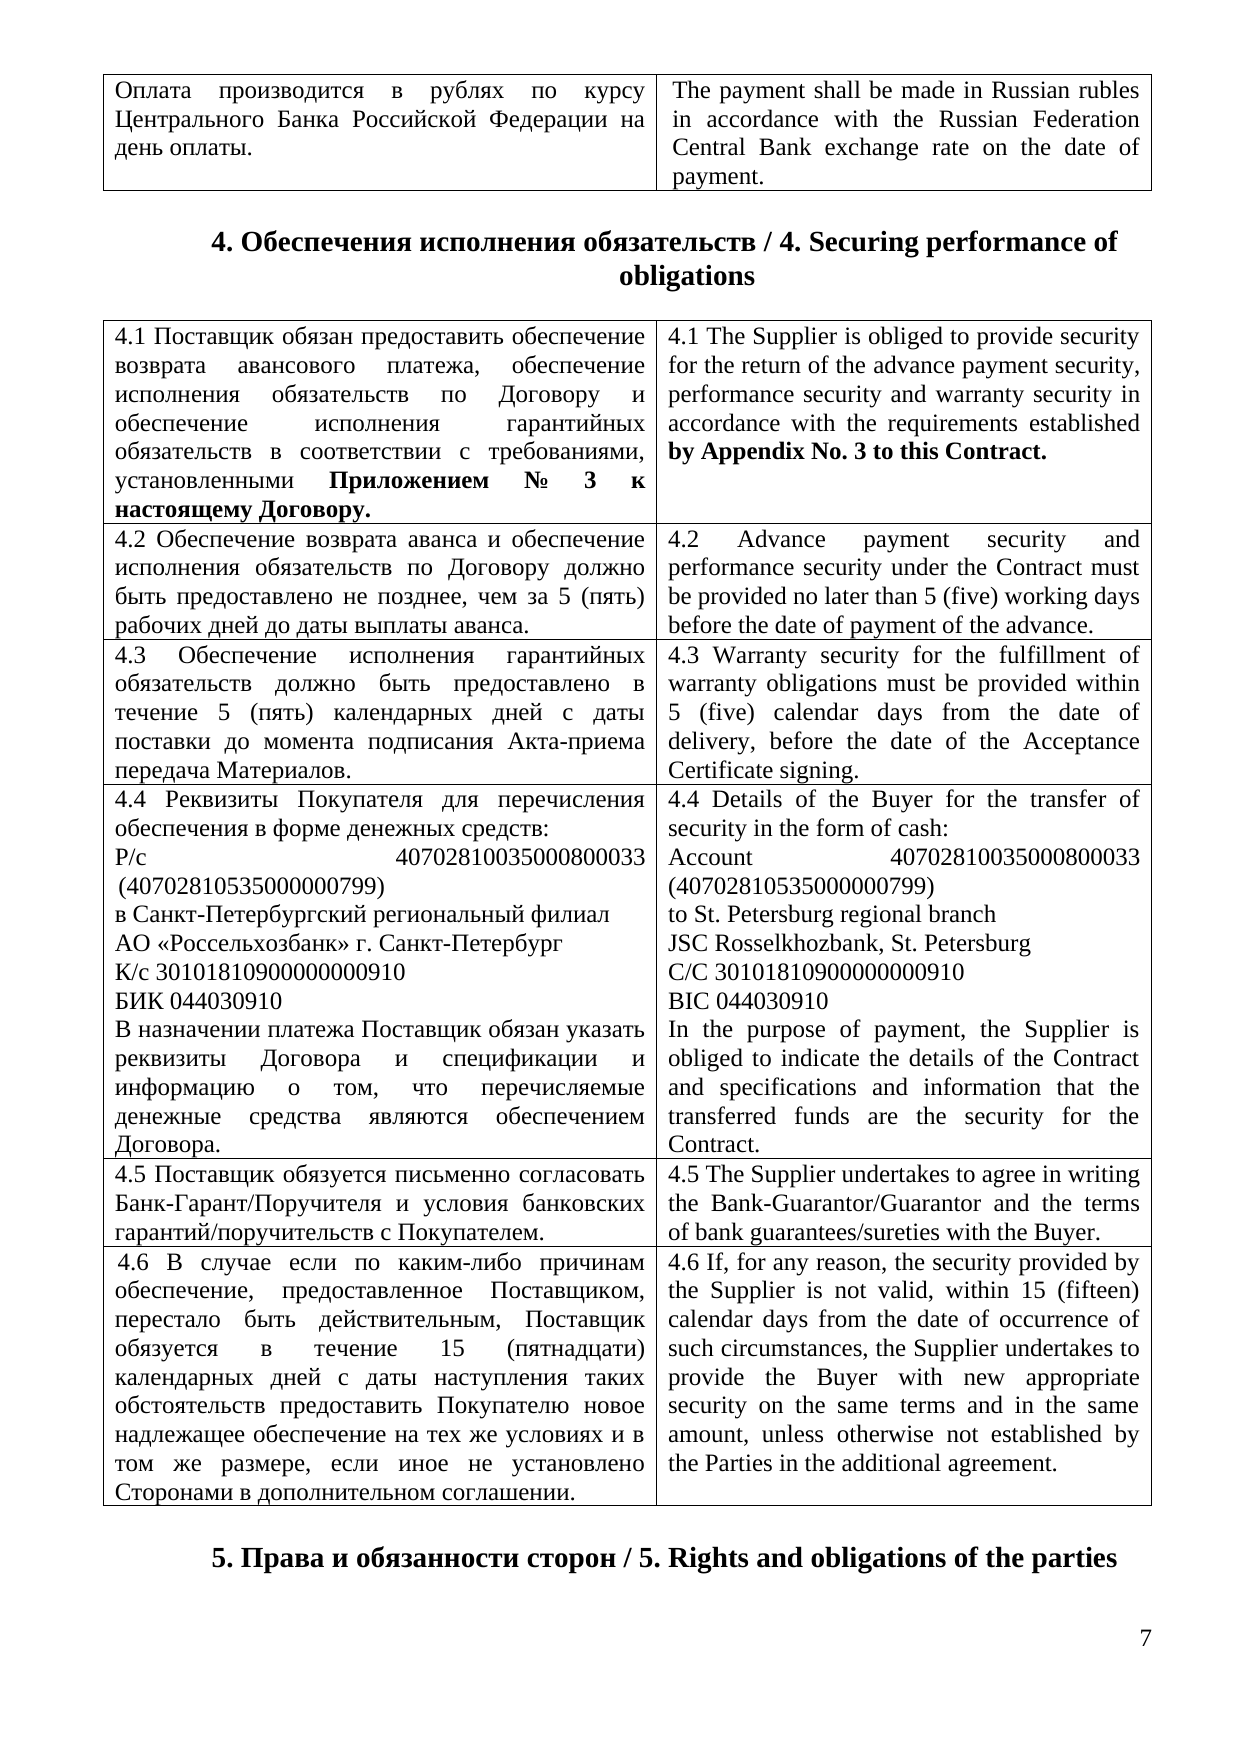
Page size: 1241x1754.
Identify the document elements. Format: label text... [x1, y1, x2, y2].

table_cell 4.4 Details of the Buyer for the transfer of security in the form of cash: Account 40702810035000800033 (40702810535000000799) to St. Petersburg regional branch JSC Rosselkhozbank, St. Petersburg C/C 30101810900000000910 BIC 044030910 In the purpose of payment, the Supplier is obliged to indicate the details of the Contract and specifications and information that the transferred funds are the security for the Contract. [657, 785, 1151, 1158]
table_cell 4.4 Реквизиты Покупателя для перечисления обеспечения в форме денежных средств: Р/с 40702810035000800033 (40702810535000000799) в Санкт-Петербургский региональный филиал АО «Россельхозбанк» г. Санкт-Петербург К/с 30101810900000000910 БИК 044030910 В назначении платежа Поставщик обязан указать реквизиты Договора и спецификации и информацию о том, что перечисляемые денежные средства являются обеспечением Договора. [104, 785, 656, 1158]
table_cell 4.5 Поставщик обязуется письменно согласовать Банк-Гарант/Поручителя и условия банковских гарантий/поручительств с Покупателем. [104, 1159, 656, 1246]
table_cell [657, 75, 1151, 190]
table_header 4.1 Поставщик обязан предоставить обеспечение возврата авансового платежа, обеспечение исполнения обязательств по Договору и обеспечение исполнения гарантийных обязательств в соответствии с требованиями, установленными Приложением № 3 к настоящему Договору. [104, 321, 656, 523]
table_cell 4.3 Обеспечение исполнения гарантийных обязательств должно быть предоставлено в течение 5 (пять) календарных дней с даты поставки до момента подписания Акта-приема передача Материалов. [104, 640, 656, 783]
table_cell 4.6 If, for any reason, the security provided by the Supplier is not valid, within 15 (fifteen) calendar days from the date of occurrence of such circumstances, the Supplier undertakes to provide the Buyer with new appropriate security on the same terms and in the same amount, unless otherwise not established by the Parties in the additional agreement. [657, 1247, 1151, 1505]
table_cell 4.3 Warranty security for the fulfillment of warranty obligations must be provided within 5 (five) calendar days from the date of delivery, before the date of the Acceptance Certificate signing. [657, 640, 1151, 783]
table_cell 4.5 The Supplier undertakes to agree in writing the Bank-Guarantor/Guarantor and the terms of bank guarantees/sureties with the Buyer. [657, 1159, 1151, 1246]
subtitle 5. Права и обязанности сторон / 5. Rights and obligations of the parties [177, 1540, 1152, 1573]
table_cell 4.6 В случае если по каким-либо причинам обеспечение, предоставленное Поставщиком, перестало быть действительным, Поставщик обязуется в течение 15 (пятнадцати) календарных дней с даты наступления таких обстоятельств предоставить Покупателю новое надлежащее обеспечение на тех же условиях и в том же размере, если иное не установлено Сторонами в дополнительном соглашении. [104, 1247, 656, 1505]
subtitle 4. Обеспечения исполнения обязательств / 4. Securing performance of obligations [177, 224, 1152, 292]
table_header 4.1 The Supplier is obliged to provide security for the return of the advance payment security, performance security and warranty security in accordance with the requirements established by Appendix No. 3 to this Contract. [657, 321, 1151, 523]
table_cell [104, 75, 656, 190]
table_cell 4.2 Advance payment security and performance security under the Contract must be provided no later than 5 (five) working days before the date of payment of the advance. [657, 524, 1151, 639]
table_cell 4.2 Обеспечение возврата аванса и обеспечение исполнения обязательств по Договору должно быть предоставлено не позднее, чем за 5 (пять) рабочих дней до даты выплаты аванса. [104, 524, 656, 639]
